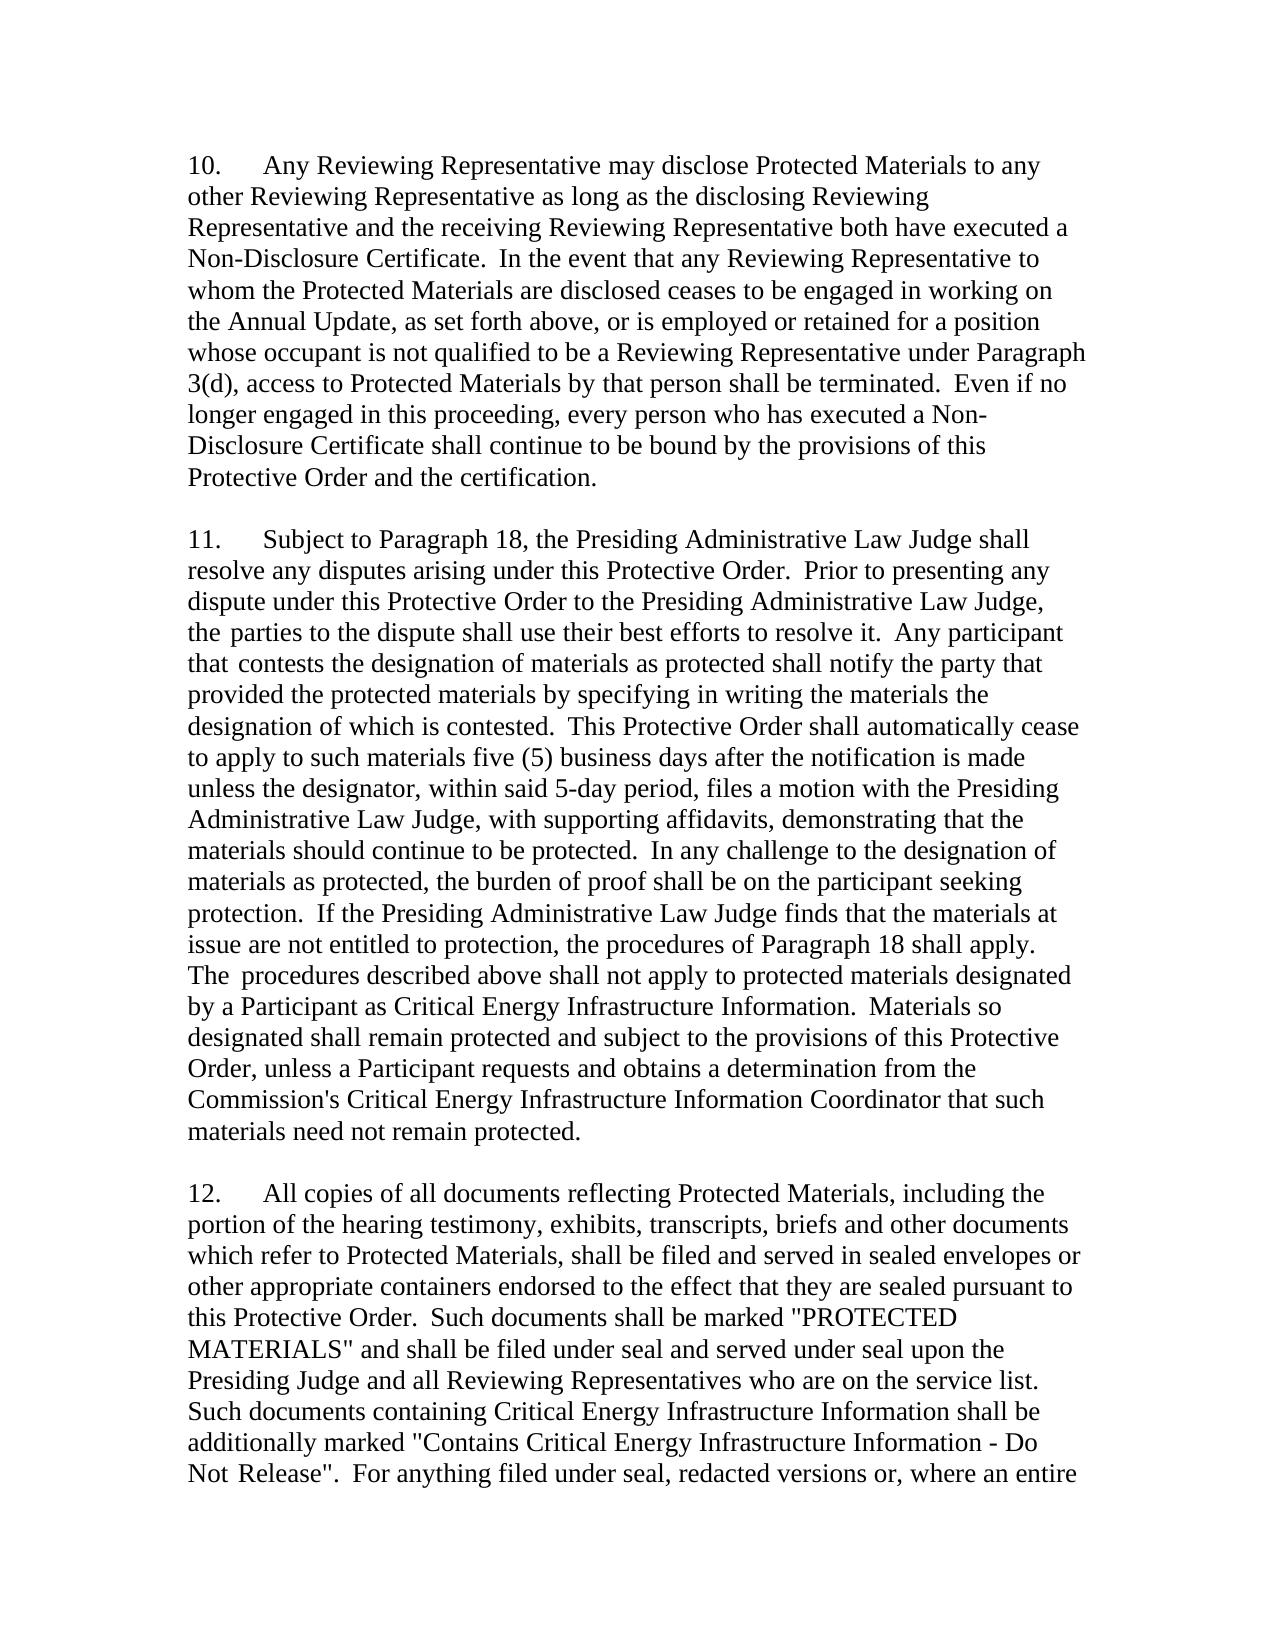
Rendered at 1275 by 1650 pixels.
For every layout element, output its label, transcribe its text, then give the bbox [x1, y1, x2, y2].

list Any Reviewing Representative may disclose Protected Materials to any other Reviewing Representative as long as the disclosing Reviewing Representative and the receiving Reviewing Representative both have executed a Non-Disclosure Certificate. In the event that any Reviewing Representative to whom the Protected Materials are disclosed ceases to be engaged in working on the Annual Update, as set forth above, or is employed or retained for a position whose occupant is not qualified to be a Reviewing Representative under Paragraph 3(d), access to Protected Materials by that person shall be terminated. Even if no longer engaged in this proceeding, every person who has executed a Non- Disclosure Certificate shall continue to be bound by the provisions of this Protective Order and the certification. [187, 149, 1086, 492]
list Subject to Paragraph 18, the Presiding Administrative Law Judge shall resolve any disputes arising under this Protective Order. Prior to presenting any dispute under this Protective Order to the Presiding Administrative Law Judge, the parties to the dispute shall use their best efforts to resolve it. Any participant that contests the designation of materials as protected shall notify the party that provided the protected materials by specifying in writing the materials the designation of which is contested. This Protective Order shall automatically cease to apply to such materials five (5) business days after the notification is made unless the designator, within said 5-day period, files a motion with the Presiding Administrative Law Judge, with supporting affidavits, demonstrating that the materials should continue to be protected. In any challenge to the designation of materials as protected, the burden of proof shall be on the participant seeking protection. If the Presiding Administrative Law Judge finds that the materials at issue are not entitled to protection, the procedures of Paragraph 18 shall apply. The procedures described above shall not apply to protected materials designated by a Participant as Critical Energy Infrastructure Information. Materials so designated shall remain protected and subject to the provisions of this Protective Order, unless a Participant requests and obtains a determination from the Commission's Critical Energy Infrastructure Information Coordinator that such materials need not remain protected. [187, 523, 1084, 1146]
list All copies of all documents reflecting Protected Materials, including the portion of the hearing testimony, exhibits, transcripts, briefs and other documents which refer to Protected Materials, shall be filed and served in sealed envelopes or other appropriate containers endorsed to the effect that they are sealed pursuant to this Protective Order. Such documents shall be marked "PROTECTED MATERIALS" and shall be filed under seal and served under seal upon the Presiding Judge and all Reviewing Representatives who are on the service list. Such documents containing Critical Energy Infrastructure Information shall be additionally marked "Contains Critical Energy Infrastructure Information - Do Not Release". For anything filed under seal, redacted versions or, where an entire [187, 1177, 1084, 1488]
